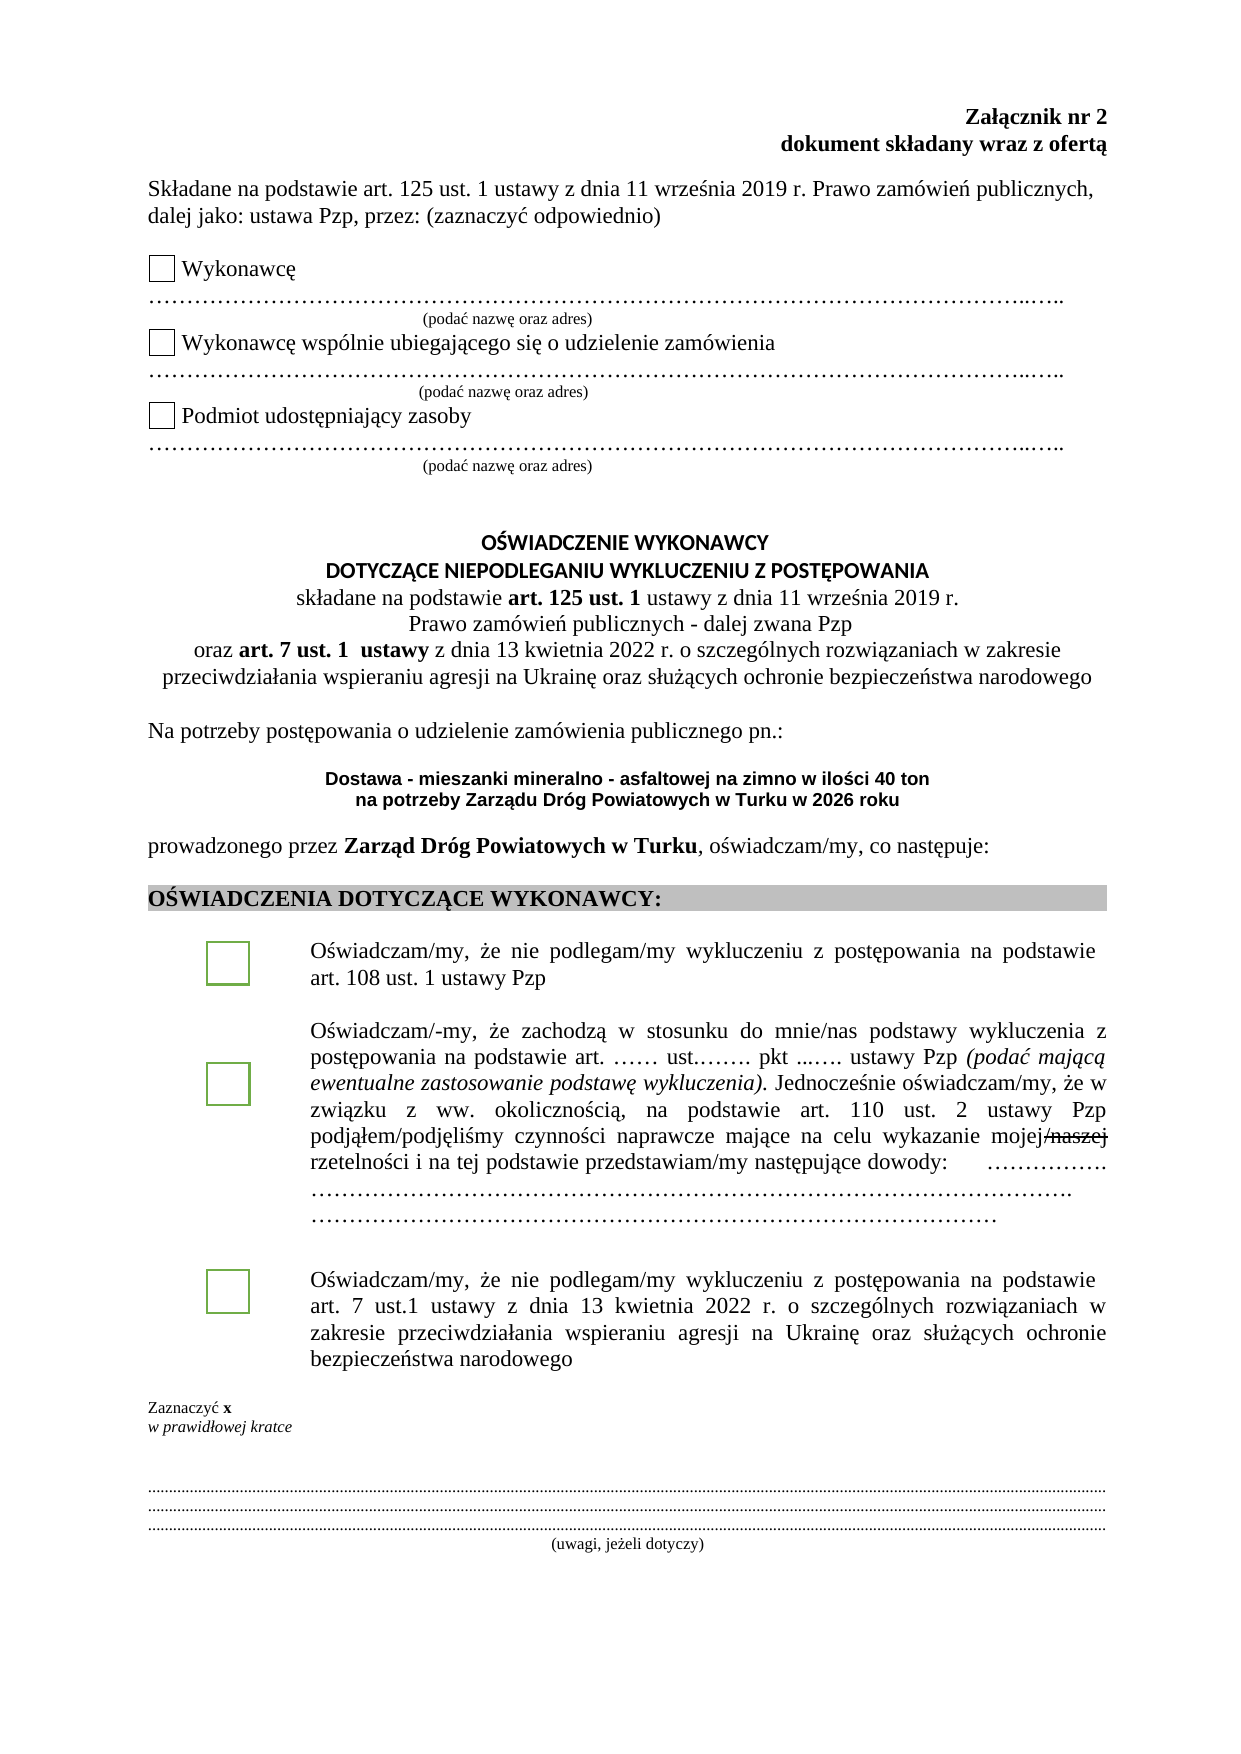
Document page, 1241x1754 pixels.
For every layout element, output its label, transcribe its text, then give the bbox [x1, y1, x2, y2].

text Składane na podstawie art. 125 ust. 1 ustawy z dnia 11 września 2019 r. Prawo zamówień publicznych, dalej jako: ustawa Pzp, przez: (zaznaczyć odpowiednio) [148, 175, 1107, 228]
text oraz art. 7 ust. 1 ustawy z dnia 13 kwietnia 2022 r. o szczególnych rozwiązaniach w zakresie przeciwdziałania wspieraniu agresji na Ukrainę oraz służących ochronie bezpieczeństwa narodowego [148, 636, 1107, 689]
text ...................................................................................................................................................................................................................................... [148, 1477, 1107, 1496]
text w prawidłowej kratce [148, 1417, 1107, 1436]
text Oświadczam/my, że nie podlegam/my wykluczeniu z postępowania na podstawie art. 7 ust.1 ustawy z dnia 13 kwietnia 2022 r. o szczególnych rozwiązaniach w zakresie przeciwdziałania wspieraniu agresji na Ukrainę oraz służących ochronie bezpieczeństwa narodowego [310, 1266, 1107, 1371]
text Zaznaczyć x [148, 1398, 1107, 1417]
text Dostawa - mieszanki mineralno - asfaltowej na zimno w ilości 40 ton [148, 767, 1107, 789]
text Prawo zamówień publicznych - dalej zwana Pzp [148, 610, 1107, 636]
text (podać nazwę oraz adres) [148, 382, 1107, 401]
text Podmiot udostępniający zasoby ……………………………………………………………………………………………………..….. [148, 401, 1107, 456]
text ……………………………………………………………………………………………………..….. [148, 282, 1107, 309]
text Wykonawcę [148, 254, 1107, 282]
text ...................................................................................................................................................................................................................................... [148, 1515, 1107, 1534]
text (podać nazwę oraz adres) [148, 456, 1107, 475]
text na potrzeby Zarządu Dróg Powiatowych w Turku w 2026 roku [148, 789, 1107, 811]
text Wykonawcę wspólnie ubiegającego się o udzielenie zamówienia [148, 328, 1107, 356]
text Na potrzeby postępowania o udzielenie zamówienia publicznego pn.: [148, 717, 1107, 743]
text prowadzonego przez Zarząd Dróg Powiatowych w Turku, oświadczam/my, co następuje: [148, 832, 1107, 858]
text składane na podstawie art. 125 ust. 1 ustawy z dnia 11 września 2019 r. [148, 584, 1107, 610]
text Załącznik nr 2 [148, 103, 1107, 130]
text Oświadczam/-my, że zachodzą w stosunku do mnie/nas podstawy wykluczenia z postępowania na podstawie art. …… ust.……. pkt ...…. ustawy Pzp (podać mającą ewentualne zastosowanie podstawę wykluczenia). Jednocześnie oświadczam/my, że w związku z ww. okolicznością, na podstawie art. 110 ust. 2 ustawy Pzp podjąłem/podjęliśmy czynności naprawcze mające na celu wykazanie mojej/naszej rzetelności i na tej podstawie przedstawiam/my następujące dowody: …………….……………………………………………………………………………………….……………………………………………………………………………… [310, 1017, 1107, 1227]
text OŚWIADCZENIA DOTYCZĄCE WYKONAWCY: [148, 885, 1107, 911]
text ...................................................................................................................................................................................................................................... [148, 1496, 1107, 1515]
text (podać nazwę oraz adres) [148, 309, 1107, 328]
text OŚWIADCZENIE WYKONAWCY DOTYCZĄCE NIEPODLEGANIU WYKLUCZENIU Z POSTĘPOWANIA [148, 528, 1107, 584]
text Oświadczam/my, że nie podlegam/my wykluczeniu z postępowania na podstawie art. 108 ust. 1 ustawy Pzp [310, 938, 1107, 990]
text dokument składany wraz z ofertą [148, 130, 1107, 156]
text (uwagi, jeżeli dotyczy) [148, 1534, 1107, 1553]
text ……………………………………………………………………………………………………..….. [148, 356, 1107, 382]
